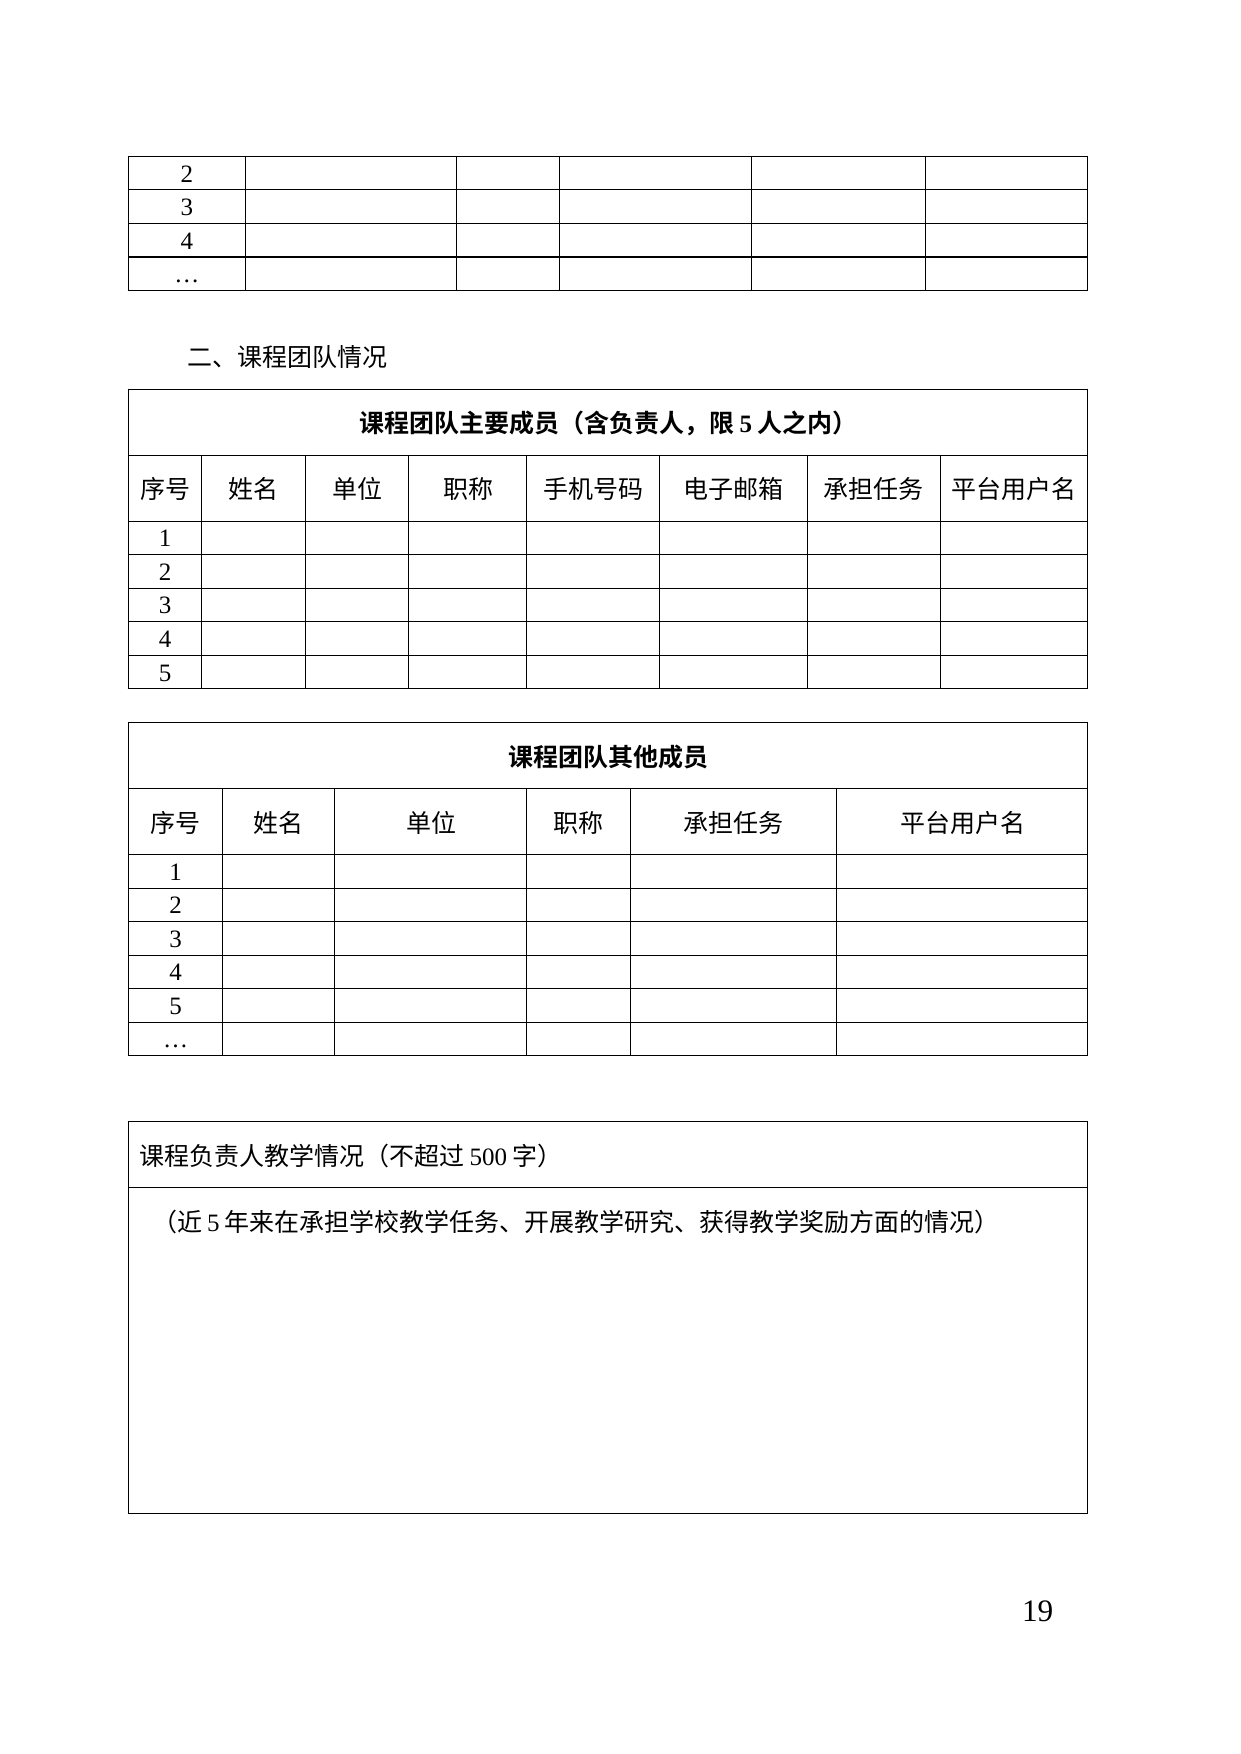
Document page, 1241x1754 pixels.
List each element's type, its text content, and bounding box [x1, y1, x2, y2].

table_cell [527, 555, 659, 588]
table_cell 承担任务 [631, 789, 836, 854]
table_cell [335, 889, 526, 921]
table_cell [246, 190, 456, 223]
table_cell [660, 656, 807, 688]
table_cell [409, 589, 526, 621]
table_header 课程负责人教学情况（不超过500字） [129, 1122, 1087, 1187]
table_cell [457, 190, 559, 223]
table_cell [808, 589, 940, 621]
table_cell [660, 589, 807, 621]
table_cell [631, 855, 836, 887]
table_cell 平台用户名 [941, 456, 1087, 521]
table_cell 承担任务 [808, 456, 940, 521]
table_cell 平台用户名 [837, 789, 1087, 854]
table_cell [306, 555, 408, 588]
table_cell 序号 [129, 789, 222, 854]
table_cell [560, 224, 751, 256]
table_cell [837, 889, 1087, 921]
table_cell [306, 589, 408, 621]
table_cell [202, 656, 305, 688]
table_cell 手机号码 [527, 456, 659, 521]
table_cell [837, 922, 1087, 954]
table_cell 电子邮箱 [660, 456, 807, 521]
table_cell [335, 922, 526, 954]
table_cell 3 [129, 190, 245, 223]
table_cell [941, 555, 1087, 588]
table_cell [837, 1023, 1087, 1055]
table_cell [752, 157, 925, 189]
table_header 课程团队其他成员 [129, 723, 1087, 788]
table_cell [246, 157, 456, 189]
table_cell 5 [129, 656, 201, 688]
table_cell [335, 855, 526, 887]
table_cell [246, 224, 456, 256]
table_cell [752, 224, 925, 256]
table_cell [941, 656, 1087, 688]
table_cell [409, 522, 526, 554]
table_header 课程团队主要成员（含负责人，限5人之内） [129, 390, 1087, 454]
table_cell [202, 589, 305, 621]
table_cell 1 [129, 855, 222, 887]
table_cell [926, 190, 1087, 223]
table_cell [527, 922, 630, 954]
table_cell [409, 656, 526, 688]
table_cell [660, 555, 807, 588]
table_cell [660, 522, 807, 554]
table_cell [527, 956, 630, 988]
table_cell [926, 258, 1087, 290]
table_cell [560, 190, 751, 223]
table_cell [808, 622, 940, 655]
table_cell 2 [129, 889, 222, 921]
table_cell [527, 889, 630, 921]
table_cell [660, 622, 807, 655]
table_cell 姓名 [202, 456, 305, 521]
table_cell 5 [129, 989, 222, 1022]
table_cell [808, 656, 940, 688]
table_cell 4 [129, 622, 201, 655]
table_cell 4 [129, 956, 222, 988]
table_cell [837, 855, 1087, 887]
table_cell [941, 622, 1087, 655]
table_cell [527, 589, 659, 621]
table_cell 单位 [306, 456, 408, 521]
table_cell … [129, 258, 245, 290]
table_cell [527, 855, 630, 887]
table_cell [409, 555, 526, 588]
table_cell 2 [129, 555, 201, 588]
table_cell 3 [129, 589, 201, 621]
table_cell [306, 656, 408, 688]
table_cell [223, 989, 334, 1022]
table_cell [335, 956, 526, 988]
table_cell [926, 224, 1087, 256]
table_cell [527, 522, 659, 554]
table_cell （近5年来在承担学校教学任务、开展教学研究、获得教学奖励方面的情况） [129, 1188, 1087, 1513]
table_cell [560, 258, 751, 290]
table_cell [306, 522, 408, 554]
table_cell [223, 855, 334, 887]
table_cell [223, 1023, 334, 1055]
table_cell [752, 190, 925, 223]
table_cell [202, 622, 305, 655]
table_cell [335, 1023, 526, 1055]
table_cell [808, 555, 940, 588]
table_cell 3 [129, 922, 222, 954]
table_cell [837, 989, 1087, 1022]
table_cell [631, 956, 836, 988]
table_cell [560, 157, 751, 189]
table_cell [223, 889, 334, 921]
table_cell [335, 989, 526, 1022]
table_cell [631, 1023, 836, 1055]
table_cell 职称 [409, 456, 526, 521]
table_cell [808, 522, 940, 554]
table_cell 职称 [527, 789, 630, 854]
table_cell [926, 157, 1087, 189]
table_cell [202, 522, 305, 554]
table_cell [223, 956, 334, 988]
table_cell [752, 258, 925, 290]
table_cell [202, 555, 305, 588]
table_cell [527, 622, 659, 655]
table_cell [409, 622, 526, 655]
table_cell 2 [129, 157, 245, 189]
table_cell [306, 622, 408, 655]
table_cell [941, 522, 1087, 554]
text 二、课程团队情况 [187, 323, 1053, 388]
table_cell [527, 989, 630, 1022]
table_cell [631, 922, 836, 954]
table_cell [527, 1023, 630, 1055]
table_cell [246, 258, 456, 290]
table_cell [457, 258, 559, 290]
table_cell [941, 589, 1087, 621]
table_cell [457, 157, 559, 189]
table_cell [223, 922, 334, 954]
table_cell … [129, 1023, 222, 1055]
table_cell 4 [129, 224, 245, 256]
table_cell 序号 [129, 456, 201, 521]
table_cell 1 [129, 522, 201, 554]
table_cell [631, 989, 836, 1022]
table_cell [527, 656, 659, 688]
table_cell 单位 [335, 789, 526, 854]
table_cell 姓名 [223, 789, 334, 854]
table_cell [631, 889, 836, 921]
table_cell [837, 956, 1087, 988]
table_cell [457, 224, 559, 256]
